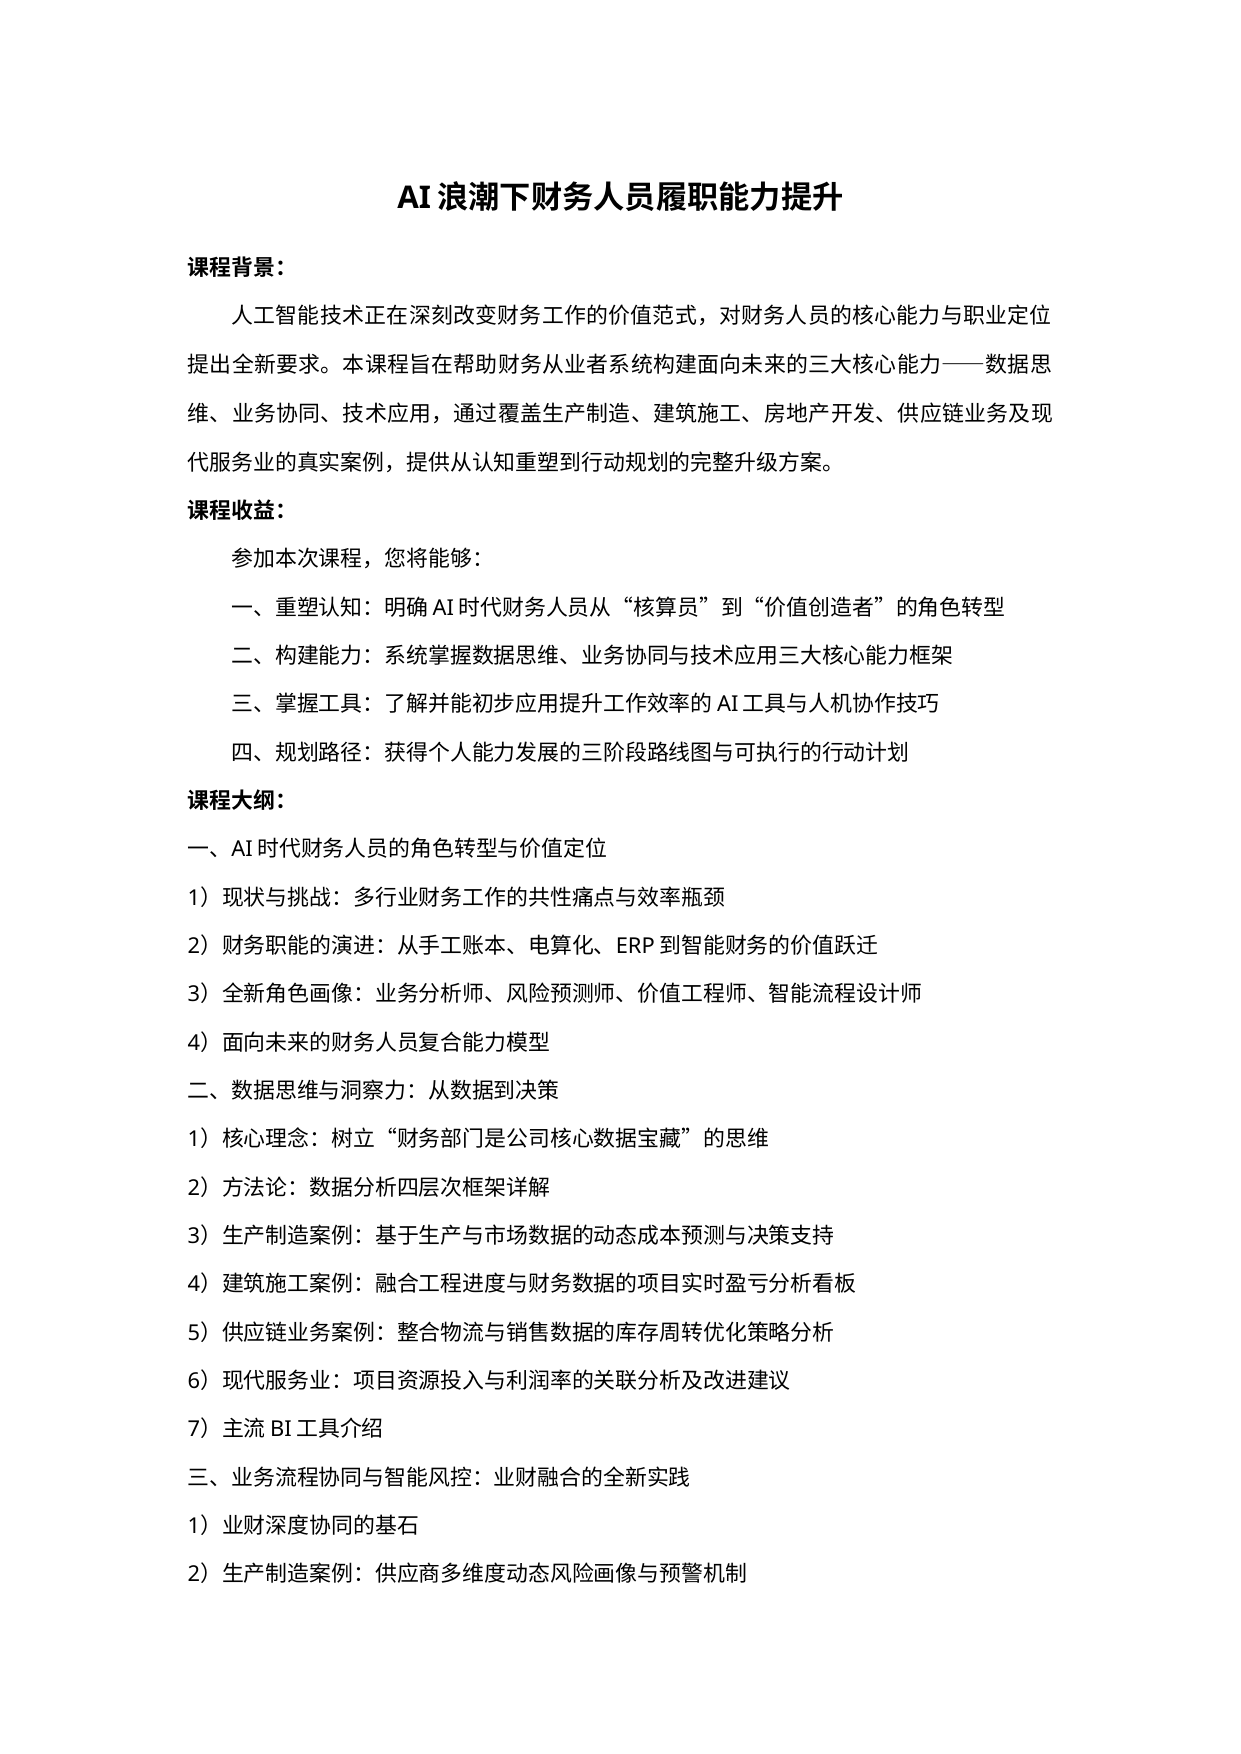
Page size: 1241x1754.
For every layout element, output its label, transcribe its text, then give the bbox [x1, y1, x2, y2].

text 1）核心理念：树立“财务部门是公司核心数据宝藏”的思维 [187, 1121, 1053, 1153]
text 课程大纲： [187, 783, 1053, 815]
text 1）业财深度协同的基石 [187, 1508, 1053, 1540]
text 课程收益： [187, 493, 1053, 525]
text 2）方法论：数据分析四层次框架详解 [187, 1169, 1053, 1202]
text 3）全新角色画像：业务分析师、风险预测师、价值工程师、智能流程设计师 [187, 976, 1053, 1008]
text 3）生产制造案例：基于生产与市场数据的动态成本预测与决策支持 [187, 1218, 1053, 1250]
text 2）生产制造案例：供应商多维度动态风险画像与预警机制 [187, 1556, 1053, 1588]
text 1）现状与挑战：多行业财务工作的共性痛点与效率瓶颈 [187, 879, 1053, 912]
text 二、数据思维与洞察力：从数据到决策 [187, 1073, 1053, 1105]
text 一、重塑认知：明确AI时代财务人员从“核算员”到“价值创造者”的角色转型 [187, 589, 1053, 622]
text 人工智能技术正在深刻改变财务工作的价值范式，对财务人员的核心能力与职业定位提出全新要求。本课程旨在帮助财务从业者系统构建面向未来的三大核心能力——数据思维、业务协同、技术应用，通过覆盖生产制造、建筑施工、房地产开发、供应链业务及现代服务业的真实案例，提供从认知重塑到行动规划的完整升级方案。 [187, 298, 1053, 477]
text 一、AI时代财务人员的角色转型与价值定位 [187, 831, 1053, 863]
text 四、规划路径：获得个人能力发展的三阶段路线图与可执行的行动计划 [187, 734, 1053, 767]
text 课程背景： [187, 250, 1053, 282]
text 6）现代服务业：项目资源投入与利润率的关联分析及改进建议 [187, 1363, 1053, 1395]
text AI浪潮下财务人员履职能力提升 [187, 162, 1053, 227]
text 7）主流BI工具介绍 [187, 1411, 1053, 1443]
text 三、业务流程协同与智能风控：业财融合的全新实践 [187, 1459, 1053, 1492]
text 4）面向未来的财务人员复合能力模型 [187, 1024, 1053, 1057]
text 5）供应链业务案例：整合物流与销售数据的库存周转优化策略分析 [187, 1314, 1053, 1347]
text 4）建筑施工案例：融合工程进度与财务数据的项目实时盈亏分析看板 [187, 1266, 1053, 1298]
text 三、掌握工具：了解并能初步应用提升工作效率的AI工具与人机协作技巧 [187, 686, 1053, 718]
text 二、构建能力：系统掌握数据思维、业务协同与技术应用三大核心能力框架 [187, 638, 1053, 670]
text 2）财务职能的演进：从手工账本、电算化、ERP到智能财务的价值跃迁 [187, 928, 1053, 960]
text 参加本次课程，您将能够： [187, 541, 1053, 573]
